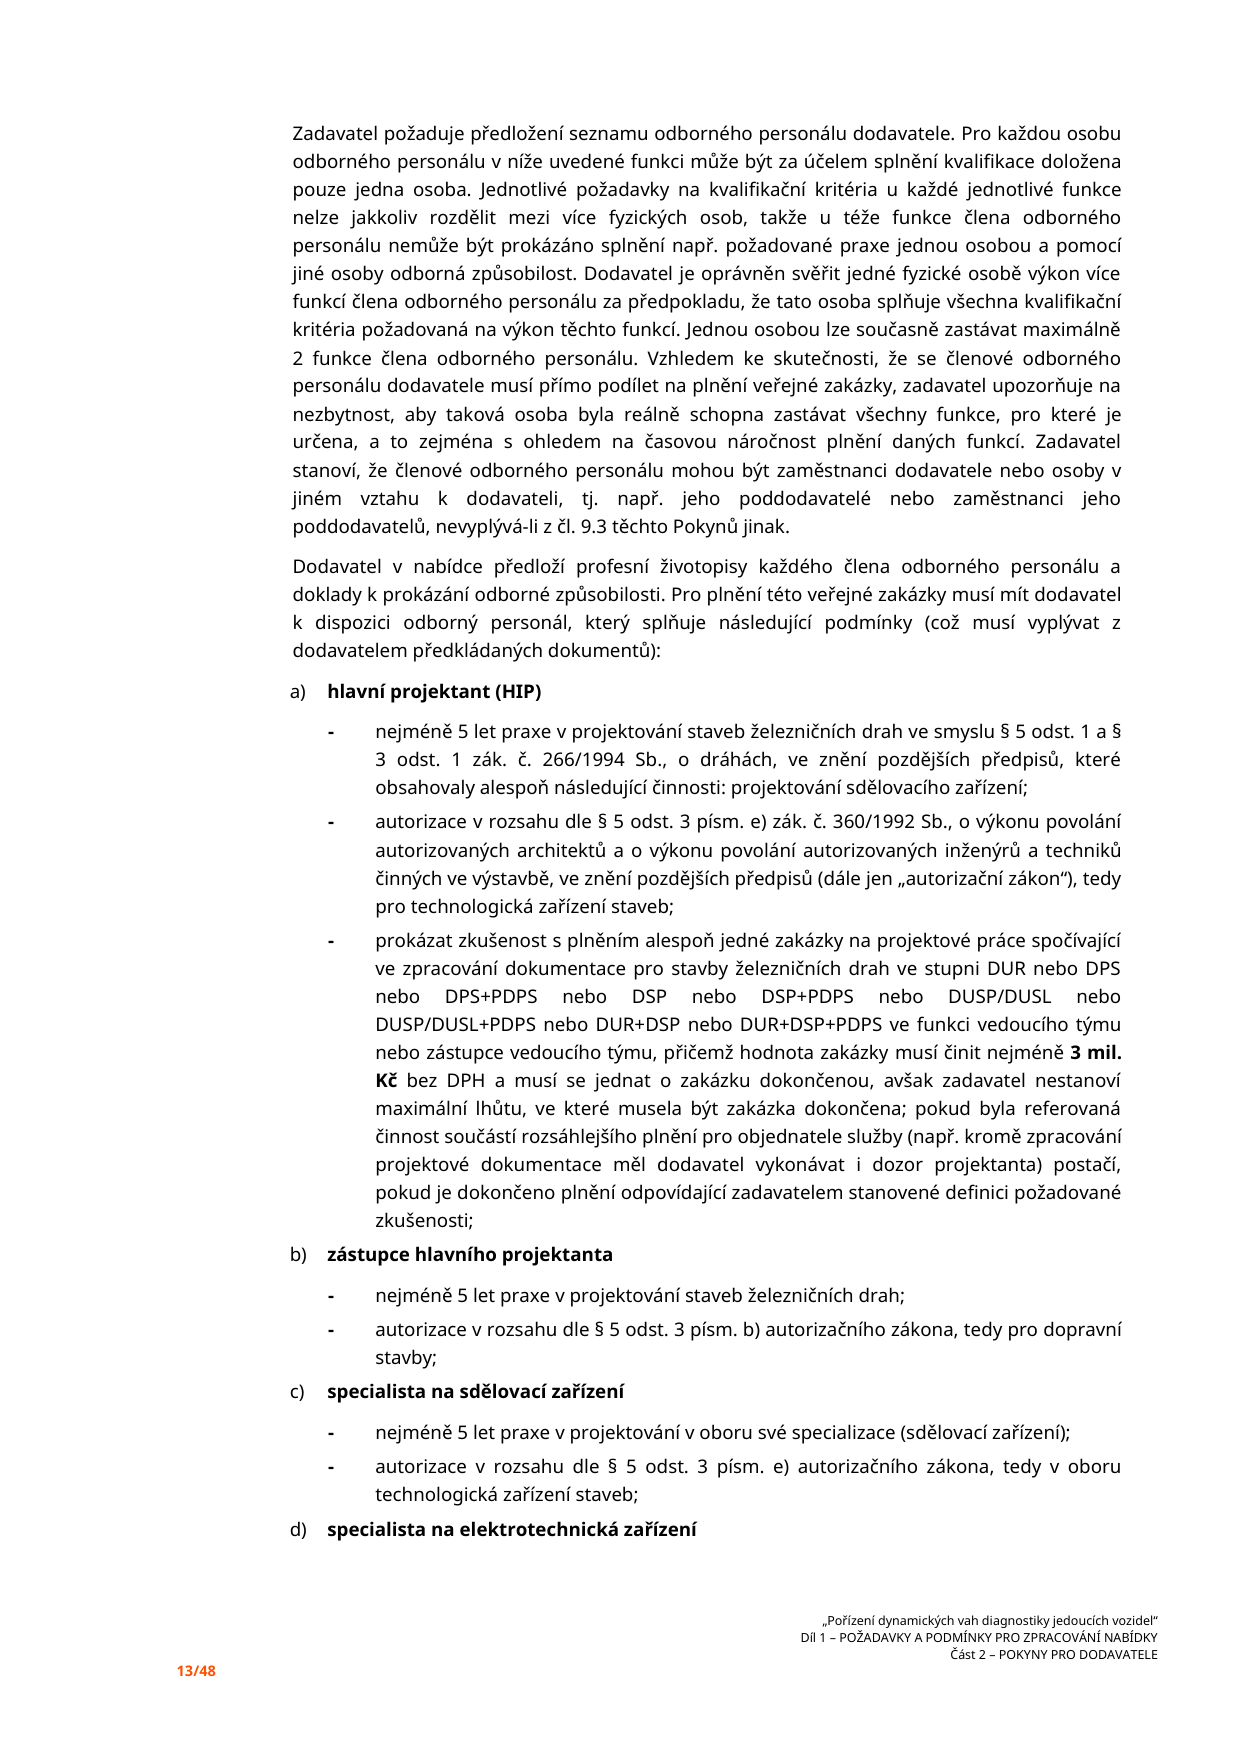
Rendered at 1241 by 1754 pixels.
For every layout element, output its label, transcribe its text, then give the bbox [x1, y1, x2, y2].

text nejméně 5 let praxe v projektování staveb železničních drah; [328, 1282, 1122, 1308]
text autorizace v rozsahu dle § 5 odst. 3 písm. b) autorizačního zákona, tedy pro dopravní stavby; [328, 1316, 1122, 1370]
list hlavní projektant (HIP) [289, 678, 1122, 703]
text Zadavatel požaduje předložení seznamu odborného personálu dodavatele. Pro každou osobu odborného personálu v níže uvedené funkci může být za účelem splnění kvalifikace doložena pouze jedna osoba. Jednotlivé požadavky na kvalifikační kritéria u každé jednotlivé funkce nelze jakkoliv rozdělit mezi více fyzických osob, takže u téže funkce člena odborného personálu nemůže být prokázáno splnění např. požadované praxe jednou osobou a pomocí jiné osoby odborná způsobilost. Dodavatel je oprávněn svěřit jedné fyzické osobě výkon více funkcí člena odborného personálu za předpokladu, že tato osoba splňuje všechna kvalifikační kritéria požadovaná na výkon těchto funkcí. Jednou osobou lze současně zastávat maximálně 2 funkce člena odborného personálu. Vzhledem ke skutečnosti, že se členové odborného personálu dodavatele musí přímo podílet na plnění veřejné zakázky, zadavatel upozorňuje na nezbytnost, aby taková osoba byla reálně schopna zastávat všechny funkce, pro které je určena, a to zejména s ohledem na časovou náročnost plnění daných funkcí. Zadavatel stanoví, že členové odborného personálu mohou být zaměstnanci dodavatele nebo osoby v jiném vztahu k dodavateli, tj. např. jeho poddodavatelé nebo zaměstnanci jeho poddodavatelů, nevyplývá-li z čl. 9.3 těchto Pokynů jinak. [292, 121, 1122, 538]
list specialista na elektrotechnická zařízení [289, 1516, 1122, 1541]
text Dodavatel v nabídce předloží profesní životopisy každého člena odborného personálu a doklady k prokázání odborné způsobilosti. Pro plnění této veřejné zakázky musí mít dodavatel k dispozici odborný personál, který splňuje následující podmínky (což musí vyplývat z dodavatelem předkládaných dokumentů): [292, 553, 1122, 663]
text nejméně 5 let praxe v projektování staveb železničních drah ve smyslu § 5 odst. 1 a § 3 odst. 1 zák. č. 266/1994 Sb., o dráhách, ve znění pozdějších předpisů, které obsahovaly alespoň následující činnosti: projektování sdělovacího zařízení; [328, 718, 1122, 800]
text nejméně 5 let praxe v projektování v oboru své specializace (sdělovací zařízení); [328, 1419, 1122, 1445]
text prokázat zkušenost s plněním alespoň jedné zakázky na projektové práce spočívající ve zpracování dokumentace pro stavby železničních drah ve stupni DUR nebo DPS nebo DPS+PDPS nebo DSP nebo DSP+PDPS nebo DUSP/DUSL nebo DUSP/DUSL+PDPS nebo DUR+DSP nebo DUR+DSP+PDPS ve funkci vedoucího týmu nebo zástupce vedoucího týmu, přičemž hodnota zakázky musí činit nejméně 3 mil. Kč bez DPH a musí se jednat o zakázku dokončenou, avšak zadavatel nestanoví maximální lhůtu, ve které musela být zakázka dokončena; pokud byla referovaná činnost součástí rozsáhlejšího plnění pro objednatele služby (např. kromě zpracování projektové dokumentace měl dodavatel vykonávat i dozor projektanta) postačí, pokud je dokončeno plnění odpovídající zadavatelem stanovené definici požadované zkušenosti; [328, 927, 1122, 1233]
list specialista na sdělovací zařízení [289, 1379, 1122, 1404]
text autorizace v rozsahu dle § 5 odst. 3 písm. e) autorizačního zákona, tedy v oboru technologická zařízení staveb; [328, 1453, 1122, 1507]
text autorizace v rozsahu dle § 5 odst. 3 písm. e) zák. č. 360/1992 Sb., o výkonu povolání autorizovaných architektů a o výkonu povolání autorizovaných inženýrů a techniků činných ve výstavbě, ve znění pozdějších předpisů (dále jen „autorizační zákon“), tedy pro technologická zařízení staveb; [328, 809, 1122, 918]
list zástupce hlavního projektanta [289, 1242, 1122, 1267]
